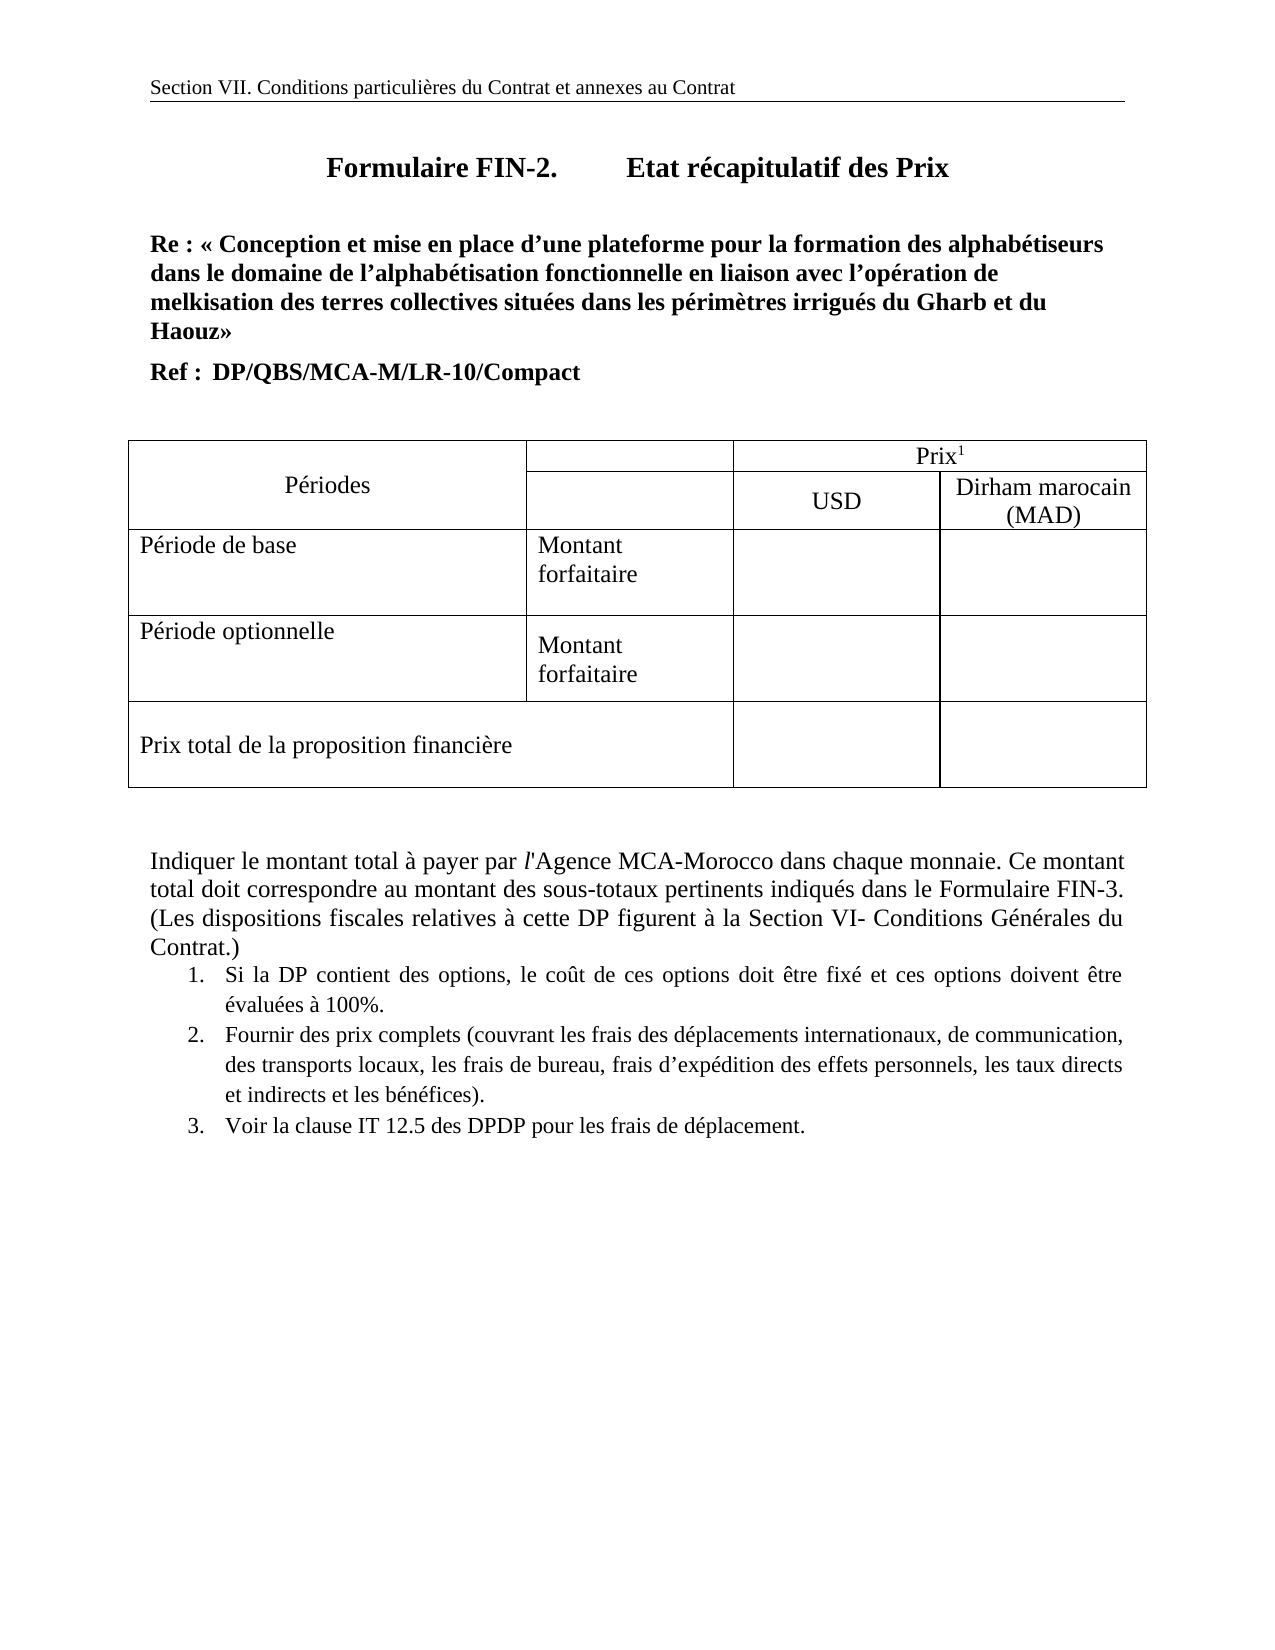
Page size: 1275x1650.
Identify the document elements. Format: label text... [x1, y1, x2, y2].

table_cell Montant forfaitaire [527, 530, 733, 615]
list Voir la clause IT 12.5 des DPDP pour les frais de déplacement. [187, 1112, 1125, 1138]
text Re : « Conception et mise en place d’une plateforme pour la formation des alphabétiseurs dans le domaine de l’alphabétisation fonctionnelle en liaison avec l’opération de melkisation des terres collectives situées dans les périmètres irrigués du Gharb et du Haouz» [150, 229, 1125, 344]
table_cell [734, 702, 939, 787]
table_cell Dirham marocain (MAD) [941, 472, 1146, 529]
table_cell [734, 616, 939, 701]
text Formulaire FIN-2. Etat récapitulatif des Prix [150, 150, 1125, 183]
table_cell [941, 616, 1146, 701]
table_cell [941, 530, 1146, 615]
table_cell Prix total de la proposition financière [129, 702, 733, 787]
text Ref : DP/QBS/MCA-M/LR-10/Compact [150, 357, 1125, 386]
table_cell USD [734, 472, 939, 529]
table_cell Période optionnelle [129, 616, 526, 701]
table_cell Période de base [129, 530, 526, 615]
text Indiquer le montant total à payer par l'Agence MCA-Morocco dans chaque monnaie. Ce montant total doit correspondre au montant des sous-totaux pertinents indiqués dans le Formulaire FIN-3. (Les dispositions fiscales relatives à cette DP figurent à la Section VI- Conditions Générales du Contrat.) [150, 846, 1125, 961]
list Si la DP contient des options, le coût de ces options doit être fixé et ces options doivent être évaluées à 100%. [187, 961, 1125, 1017]
table_cell [734, 530, 939, 615]
list Fournir des prix complets (couvrant les frais des déplacements internationaux, de communication, des transports locaux, les frais de bureau, frais d’expédition des effets personnels, les taux directs et indirects et les bénéfices). [187, 1021, 1125, 1108]
table_header [527, 441, 733, 471]
table_cell [941, 702, 1146, 787]
table_header Périodes [129, 441, 526, 529]
table_cell [527, 472, 733, 529]
table_cell Montant forfaitaire [527, 616, 733, 701]
table_header Prix1 [734, 441, 1146, 471]
